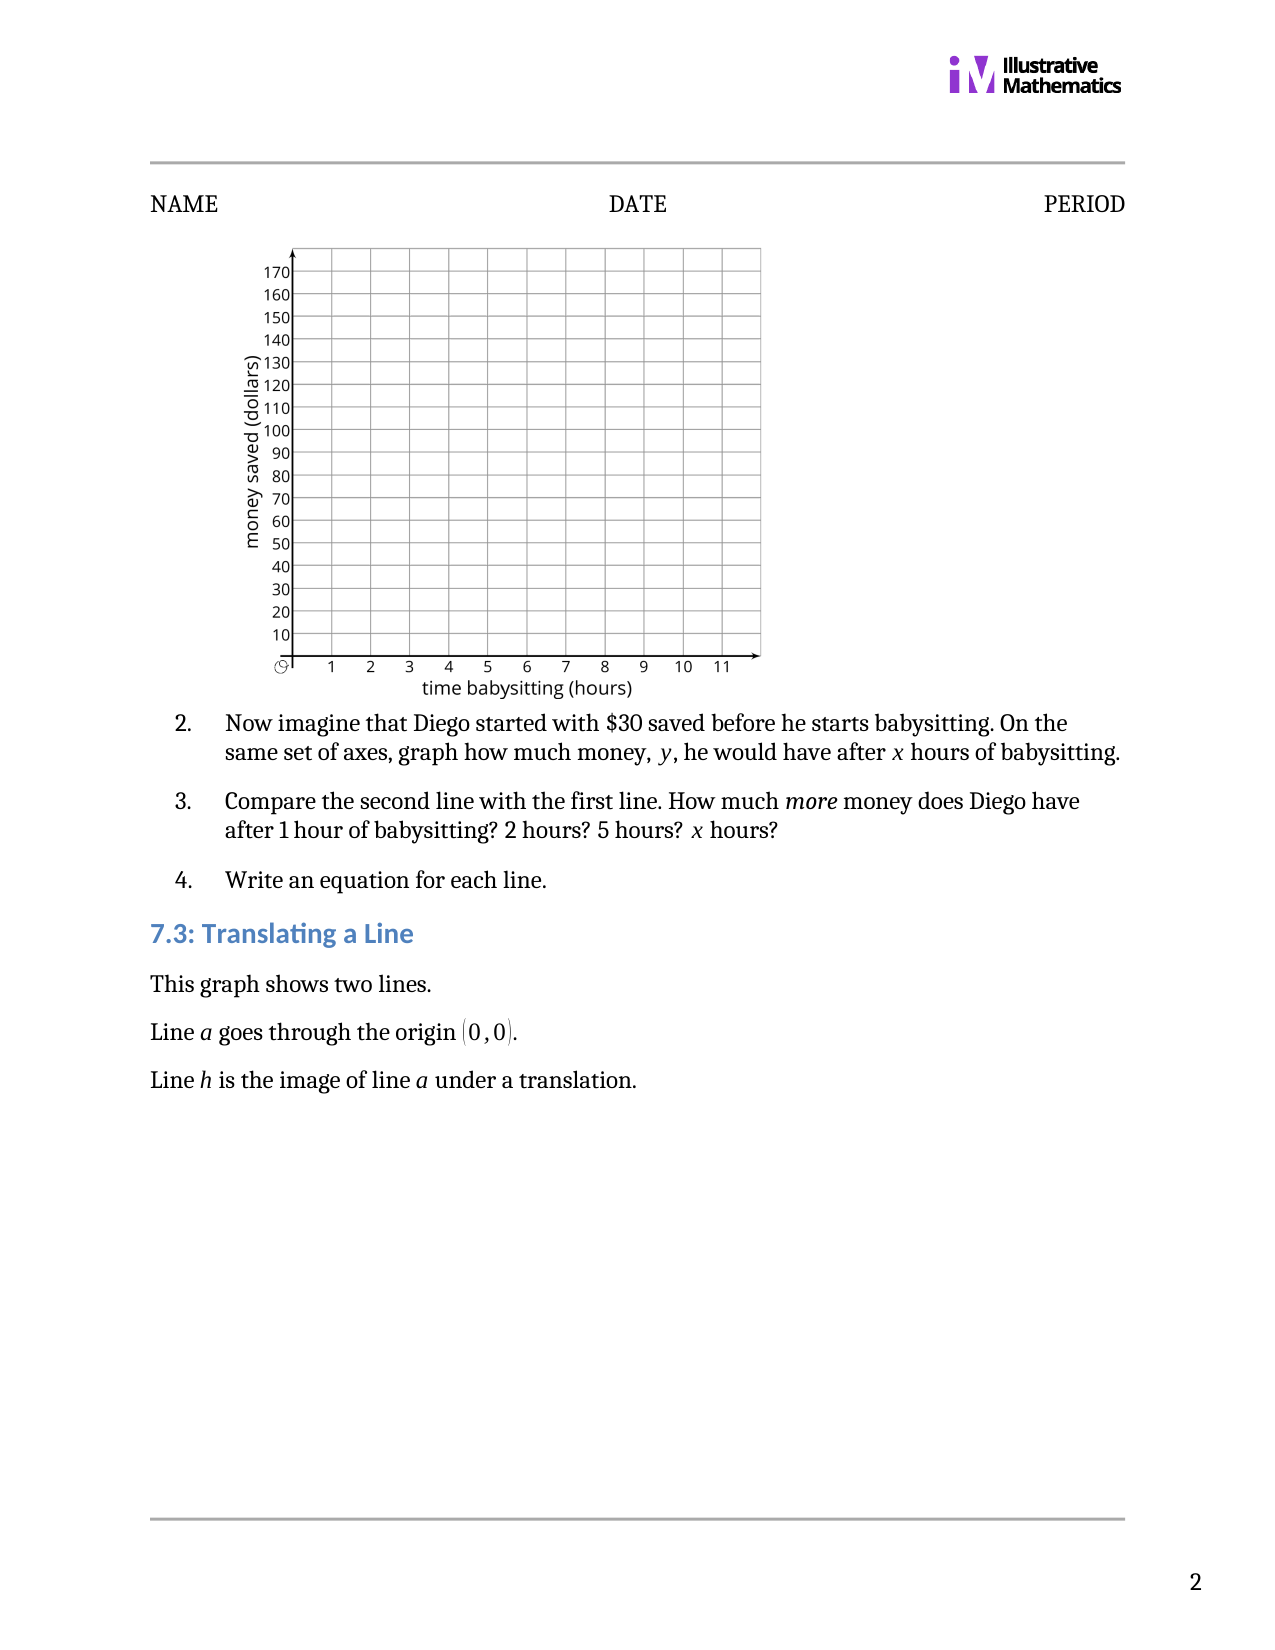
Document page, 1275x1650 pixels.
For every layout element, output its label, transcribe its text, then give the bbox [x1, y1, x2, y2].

list Compare the second line with the first line. How much more money does Diego have after 1 hour of babysitting? 2 hours? 5 hours? hours? [175, 787, 1125, 845]
subtitle 7.3: Translating a Line [150, 915, 1125, 951]
text This graph shows two lines. [150, 969, 1125, 998]
text Line goes through the origin . [150, 1017, 1125, 1048]
picture [949, 55, 1121, 93]
picture [243, 247, 762, 699]
list Write an equation for each line. [175, 866, 1125, 894]
list Now imagine that Diego started with $30 saved before he starts babysitting. On the same set of axes, graph how much money, , he would have after hours of babysitting. [175, 709, 1125, 766]
text Line is the image of line under a translation. [150, 1066, 1125, 1095]
